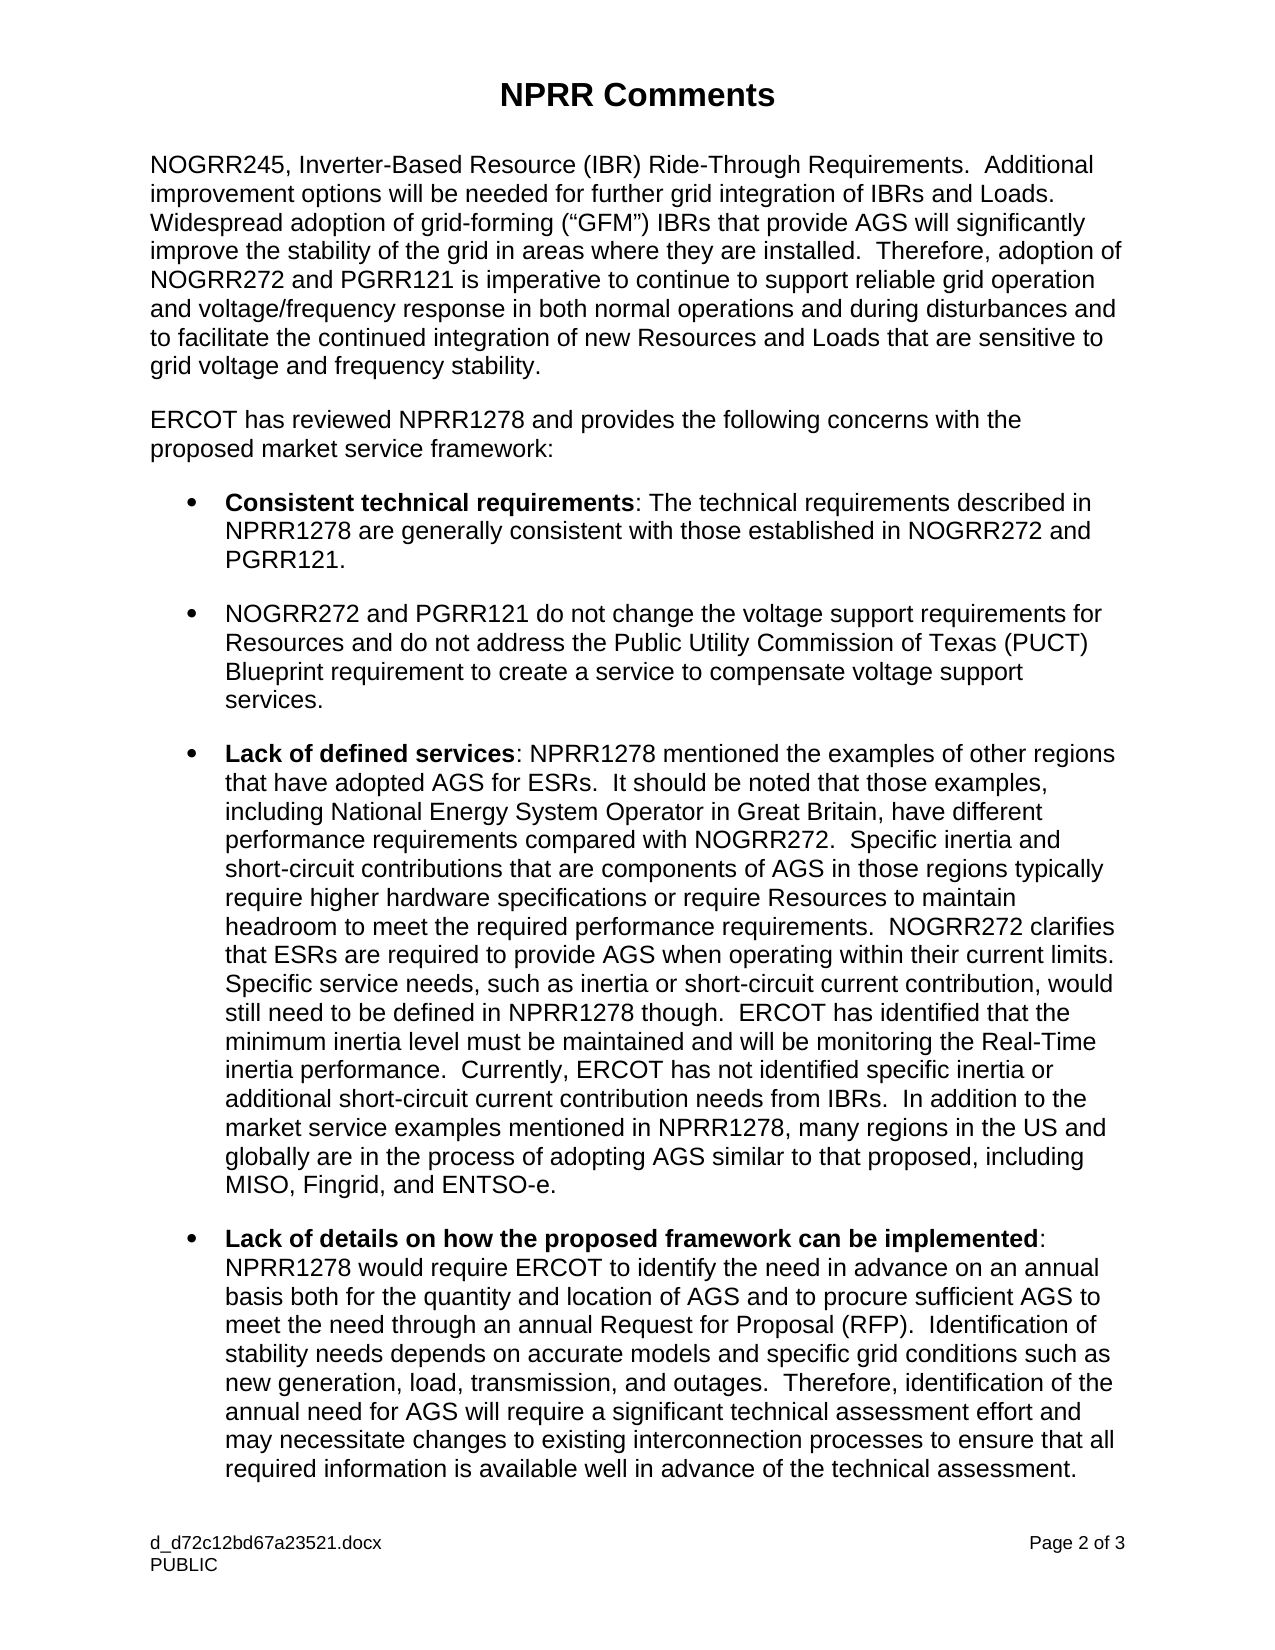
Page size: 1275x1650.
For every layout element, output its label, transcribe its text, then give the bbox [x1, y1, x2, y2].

text ERCOT has reviewed NPRR1278 and provides the following concerns with the proposed market service framework: [150, 405, 1125, 462]
list Lack of defined services: NPRR1278 mentioned the examples of other regions that have adopted AGS for ESRs. It should be noted that those examples, including National Energy System Operator in Great Britain, have different performance requirements compared with NOGRR272. Specific inertia and short-circuit contributions that are components of AGS in those regions typically require higher hardware specifications or require Resources to maintain headroom to meet the required performance requirements. NOGRR272 clarifies that ESRs are required to provide AGS when operating within their current limits. Specific service needs, such as inertia or short-circuit current contribution, would still need to be defined in NPRR1278 though. ERCOT has identified that the minimum inertia level must be maintained and will be monitoring the Real-Time inertia performance. Currently, ERCOT has not identified specific inertia or additional short-circuit current contribution needs from IBRs. In addition to the market service examples mentioned in NPRR1278, many regions in the US and globally are in the process of adopting AGS similar to that proposed, including MISO, Fingrid, and ENTSO-e. [187, 739, 1125, 1199]
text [150, 150, 1125, 380]
list NOGRR272 and PGRR121 do not change the voltage support requirements for Resources and do not address the Public Utility Commission of Texas (PUCT) Blueprint requirement to create a service to compensate voltage support services. [187, 599, 1125, 714]
list Consistent technical requirements: The technical requirements described in NPRR1278 are generally consistent with those established in NOGRR272 and PGRR121. [187, 487, 1125, 574]
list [187, 1224, 1125, 1483]
